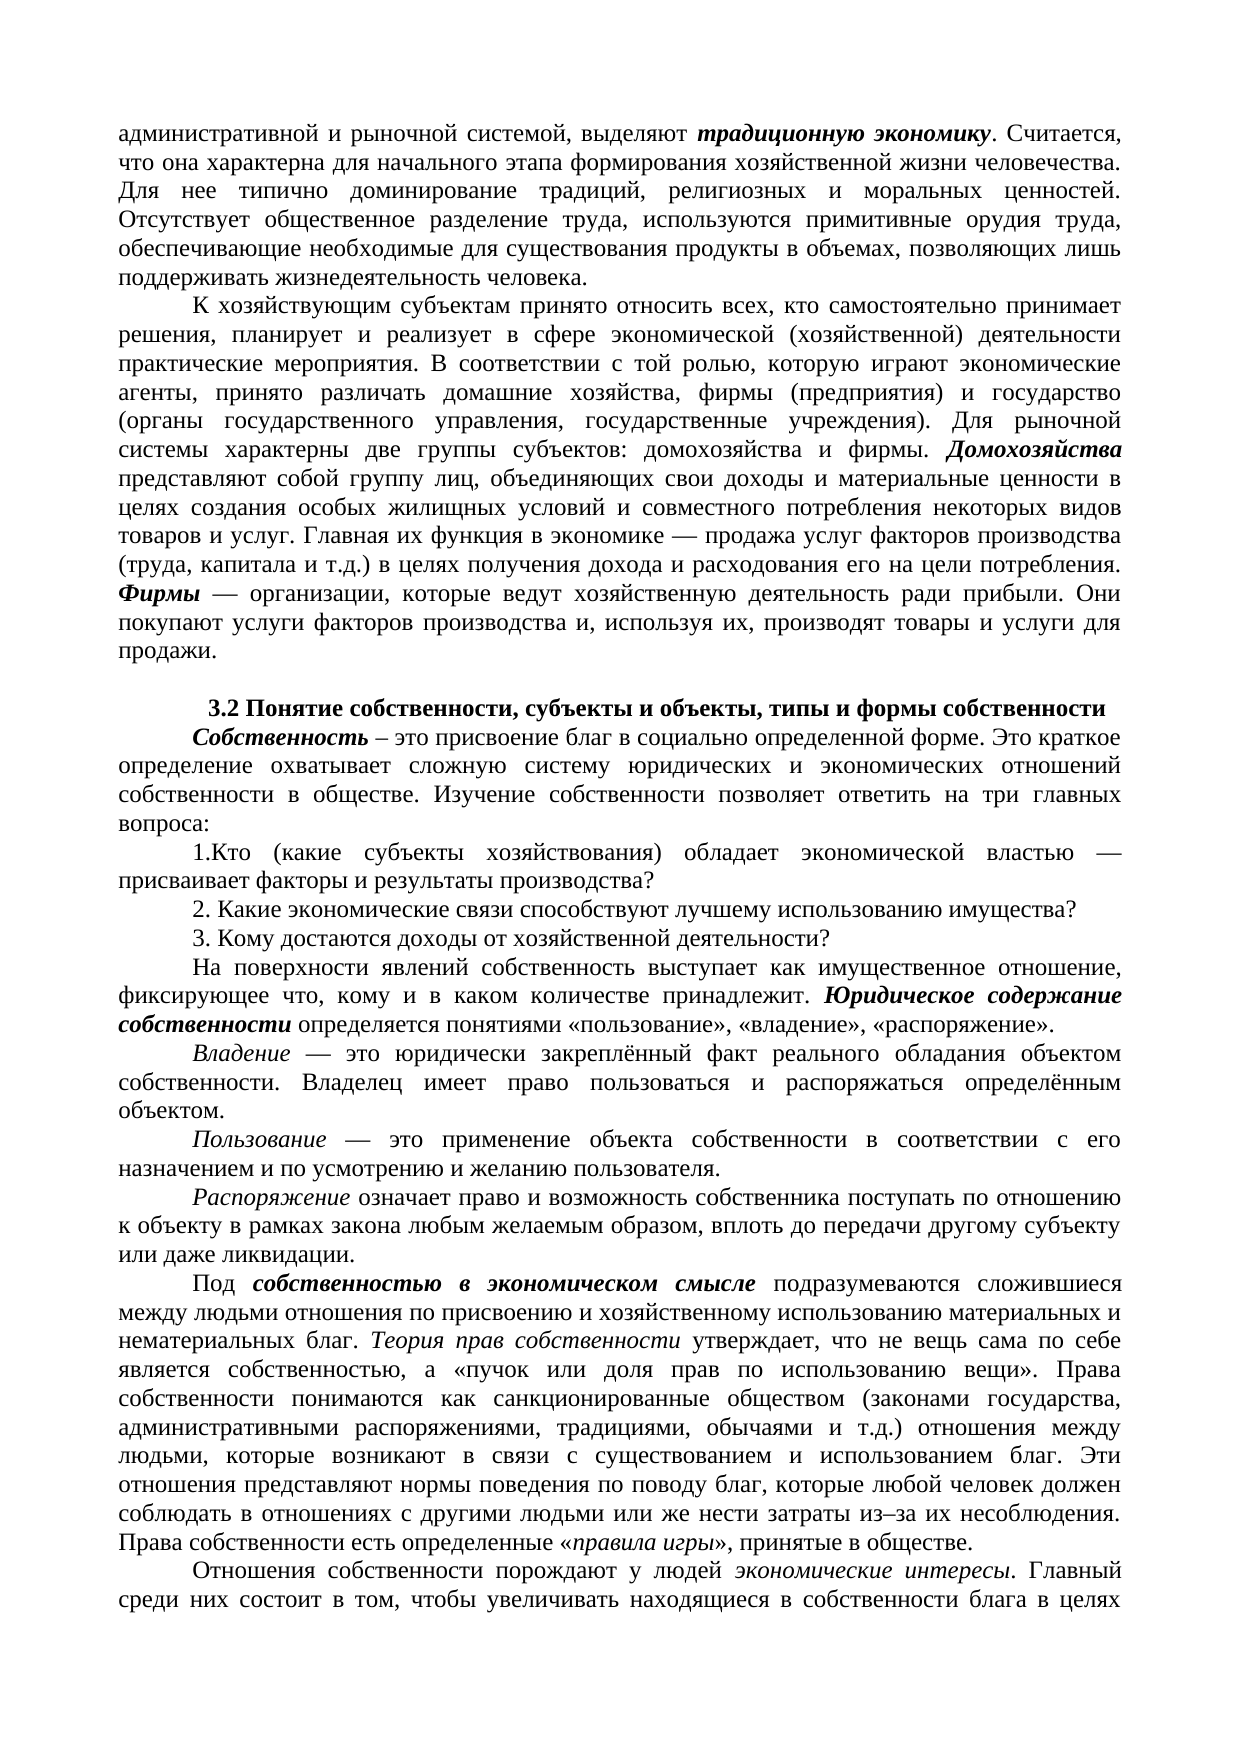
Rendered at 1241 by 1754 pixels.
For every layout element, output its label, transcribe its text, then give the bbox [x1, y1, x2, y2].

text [118, 118, 1122, 291]
text К хозяйствующим субъектам принято относить всех, кто самостоятельно принимает решения, планирует и реализует в сфере экономической (хозяйственной) деятельности практические мероприятия. В соответствии с той ролью, которую играют экономические агенты, принято различать домашние хозяйства, фирмы (предприятия) и государство (органы государственного управления, государственные учреждения). Для рыночной системы характерны две группы субъектов: домохозяйства и фирмы. Домохозяйства представляют собой группу лиц, объединяющих свои доходы и материальные ценности в целях создания особых жилищных условий и совместного потребления некоторых видов товаров и услуг. Главная их функция в экономике — продажа услуг факторов производства (труда, капитала и т.д.) в целях получения дохода и расходования его на цели потребления. Фирмы — организации, которые ведут хозяйственную деятельность ради прибыли. Они покупают услуги факторов производства и, используя их, производят товары и услуги для продажи. [118, 291, 1122, 664]
text На поверхности явлений собственность выступает как имущественное отношение, фиксирующее что, кому и в каком количестве принадлежит. Юридическое содержание собственности определяется понятиями «пользование», «владение», «распоряжение». [118, 952, 1122, 1038]
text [118, 1556, 1122, 1613]
text Распоряжение означает право и возможность собственника поступать по отношению к объекту в рамках закона любым желаемым образом, вплоть до передачи другому субъекту или даже ликвидации. [118, 1182, 1122, 1268]
text Пользование — это применение объекта собственности в соответствии с его назначением и по усмотрению и желанию пользователя. [118, 1124, 1122, 1182]
text 3. Кому достаются доходы от хозяйственной деятельности? [118, 923, 1122, 952]
text Владение — это юридически закреплённый факт реального обладания объектом собственности. Владелец имеет право пользоваться и распоряжаться определённым объектом. [118, 1038, 1122, 1124]
text 2. Какие экономические связи способствуют лучшему использованию имущества? [118, 894, 1122, 923]
text Собственность – это присвоение благ в социально определенной форме. Это краткое определение охватывает сложную систему юридических и экономических отношений собственности в обществе. Изучение собственности позволяет ответить на три главных вопроса: [118, 722, 1122, 837]
text 1.Кто (какие субъекты хозяйствования) обладает экономической властью — присваивает факторы и результаты производства? [118, 837, 1122, 894]
text Под собственностью в экономическом смысле подразумеваются сложившиеся между людьми отношения по присвоению и хозяйственному использованию материальных и нематериальных благ. Теория прав собственности утверждает, что не вещь сама по себе является собственностью, а «пучок или доля прав по использованию вещи». Права собственности понимаются как санкционированные обществом (законами государства, административными распоряжениями, традициями, обычаями и т.д.) отношения между людьми, которые возникают в связи с существованием и использованием благ. Эти отношения представляют нормы поведения по поводу благ, которые любой человек должен соблюдать в отношениях с другими людьми или же нести затраты из–за их несоблюдения. Права собственности есть определенные «правила игры», принятые в обществе. [118, 1268, 1122, 1556]
text 3.2 Понятие собственности, субъекты и объекты, типы и формы собственности [118, 693, 1122, 722]
